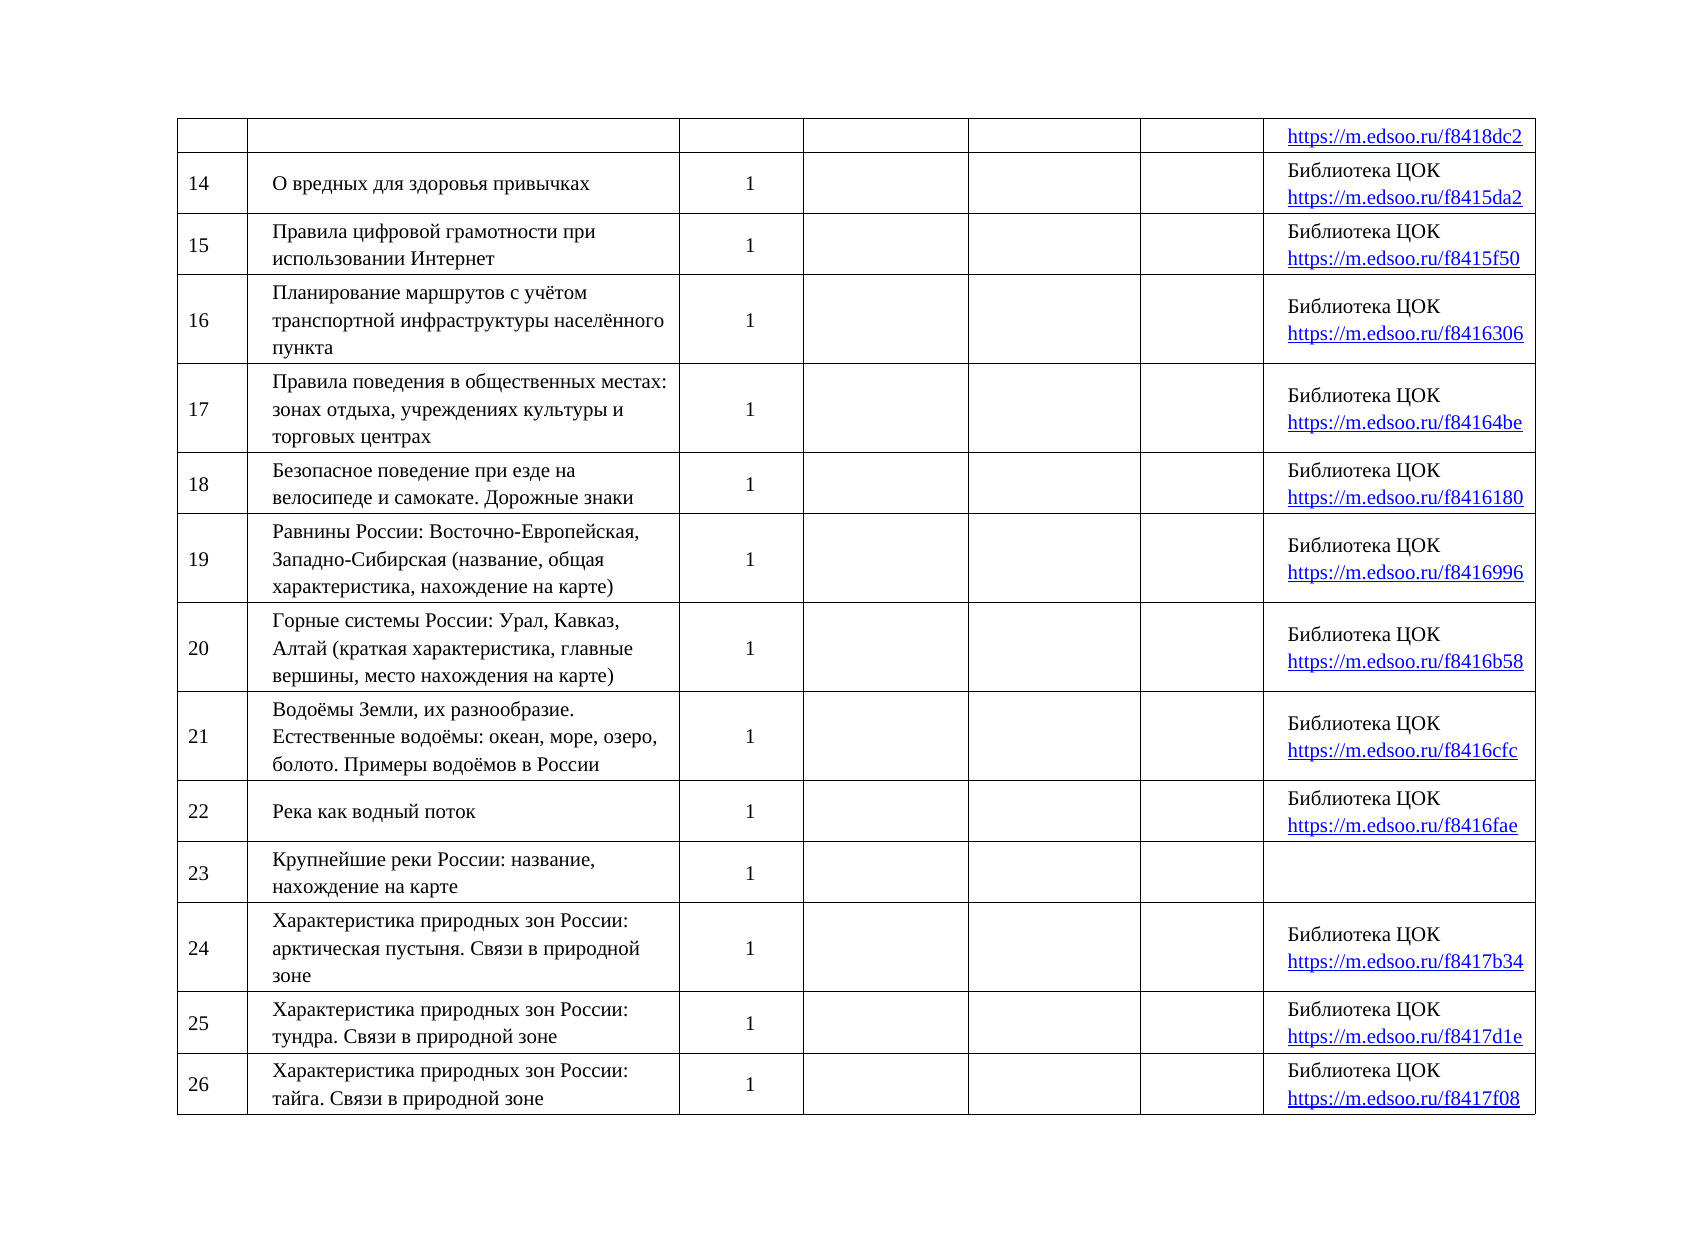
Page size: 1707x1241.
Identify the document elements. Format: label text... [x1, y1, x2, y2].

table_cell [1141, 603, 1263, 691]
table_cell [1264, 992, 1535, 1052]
table_cell [969, 453, 1140, 513]
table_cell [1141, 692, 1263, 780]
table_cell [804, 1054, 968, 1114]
table_cell [1141, 453, 1263, 513]
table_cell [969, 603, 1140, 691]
table_cell 1 [680, 514, 803, 602]
table_cell 1 [680, 453, 803, 513]
table_cell Библиотека ЦОК https://m.edsoo.ru/f8416996 [1264, 514, 1535, 602]
table_cell [969, 119, 1140, 152]
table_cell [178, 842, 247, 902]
table_cell Правила поведения в общественных местах: зонах отдыха, учреждениях культуры и торговых центрах [248, 364, 679, 452]
table_cell 18 [178, 453, 247, 513]
table_cell [804, 275, 968, 363]
table_cell 1 [680, 119, 803, 152]
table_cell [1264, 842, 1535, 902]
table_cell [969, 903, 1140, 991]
table_cell 20 [178, 603, 247, 691]
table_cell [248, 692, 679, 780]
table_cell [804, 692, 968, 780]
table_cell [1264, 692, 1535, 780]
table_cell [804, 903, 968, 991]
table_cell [248, 119, 679, 152]
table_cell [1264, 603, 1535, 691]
table_cell Планирование маршрутов с учётом транспортной инфраструктуры населённого пункта [248, 275, 679, 363]
table_cell Безопасное поведение при езде на велосипеде и самокате. Дорожные знаки [248, 453, 679, 513]
table_cell 14 [178, 153, 247, 213]
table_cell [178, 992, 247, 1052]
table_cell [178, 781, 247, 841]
table_cell [804, 514, 968, 602]
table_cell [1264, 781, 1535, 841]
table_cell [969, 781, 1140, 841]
table_cell [969, 364, 1140, 452]
table_cell Библиотека ЦОК https://m.edsoo.ru/f8415da2 [1264, 153, 1535, 213]
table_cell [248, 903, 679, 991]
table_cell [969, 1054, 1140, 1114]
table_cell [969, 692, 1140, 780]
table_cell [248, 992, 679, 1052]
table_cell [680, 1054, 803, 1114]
table_cell Библиотека ЦОК https://m.edsoo.ru/f8416180 [1264, 453, 1535, 513]
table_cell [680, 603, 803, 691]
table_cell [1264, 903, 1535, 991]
table_cell [1141, 214, 1263, 274]
table_cell [969, 514, 1140, 602]
table_cell Библиотека ЦОК https://m.edsoo.ru/f8416306 [1264, 275, 1535, 363]
table_cell 16 [178, 275, 247, 363]
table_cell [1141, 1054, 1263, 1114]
table_cell 1 [680, 275, 803, 363]
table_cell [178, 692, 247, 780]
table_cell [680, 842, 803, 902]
table_cell 1 [680, 214, 803, 274]
table_cell [804, 364, 968, 452]
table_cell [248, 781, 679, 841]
table_cell [1141, 364, 1263, 452]
table_cell Равнины России: Восточно-Европейская, Западно-Сибирская (название, общая характеристика, нахождение на карте) [248, 514, 679, 602]
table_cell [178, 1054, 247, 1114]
table_cell [1141, 275, 1263, 363]
table_cell Библиотека ЦОК https://m.edsoo.ru/f8415f50 [1264, 214, 1535, 274]
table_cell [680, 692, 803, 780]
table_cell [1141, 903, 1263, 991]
table_cell 15 [178, 214, 247, 274]
table_cell [1141, 514, 1263, 602]
table_cell [969, 214, 1140, 274]
table_cell [804, 119, 968, 152]
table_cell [1264, 119, 1535, 152]
table_cell [804, 214, 968, 274]
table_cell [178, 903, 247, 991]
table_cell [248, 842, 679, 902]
table_cell 19 [178, 514, 247, 602]
table_cell [969, 275, 1140, 363]
table_cell [804, 153, 968, 213]
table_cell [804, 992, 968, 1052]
table_cell [1141, 153, 1263, 213]
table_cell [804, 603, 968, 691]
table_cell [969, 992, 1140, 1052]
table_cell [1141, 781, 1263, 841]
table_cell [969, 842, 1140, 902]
table_cell 17 [178, 364, 247, 452]
table_cell [969, 153, 1140, 213]
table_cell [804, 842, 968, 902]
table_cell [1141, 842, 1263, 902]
table_cell [804, 453, 968, 513]
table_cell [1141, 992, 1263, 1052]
table_cell Правила цифровой грамотности при использовании Интернет [248, 214, 679, 274]
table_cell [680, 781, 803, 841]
table_cell О вредных для здоровья привычках [248, 153, 679, 213]
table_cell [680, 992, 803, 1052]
table_cell 13 [178, 119, 247, 152]
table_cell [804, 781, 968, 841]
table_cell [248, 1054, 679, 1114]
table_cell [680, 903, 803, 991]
table_cell Библиотека ЦОК https://m.edsoo.ru/f84164be [1264, 364, 1535, 452]
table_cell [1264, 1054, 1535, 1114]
table_cell 1 [680, 364, 803, 452]
table_cell 1 [680, 153, 803, 213]
table_cell [1141, 119, 1263, 152]
table_cell Горные системы России: Урал, Кавказ, Алтай (краткая характеристика, главные вершины, место нахождения на карте) [248, 603, 679, 691]
